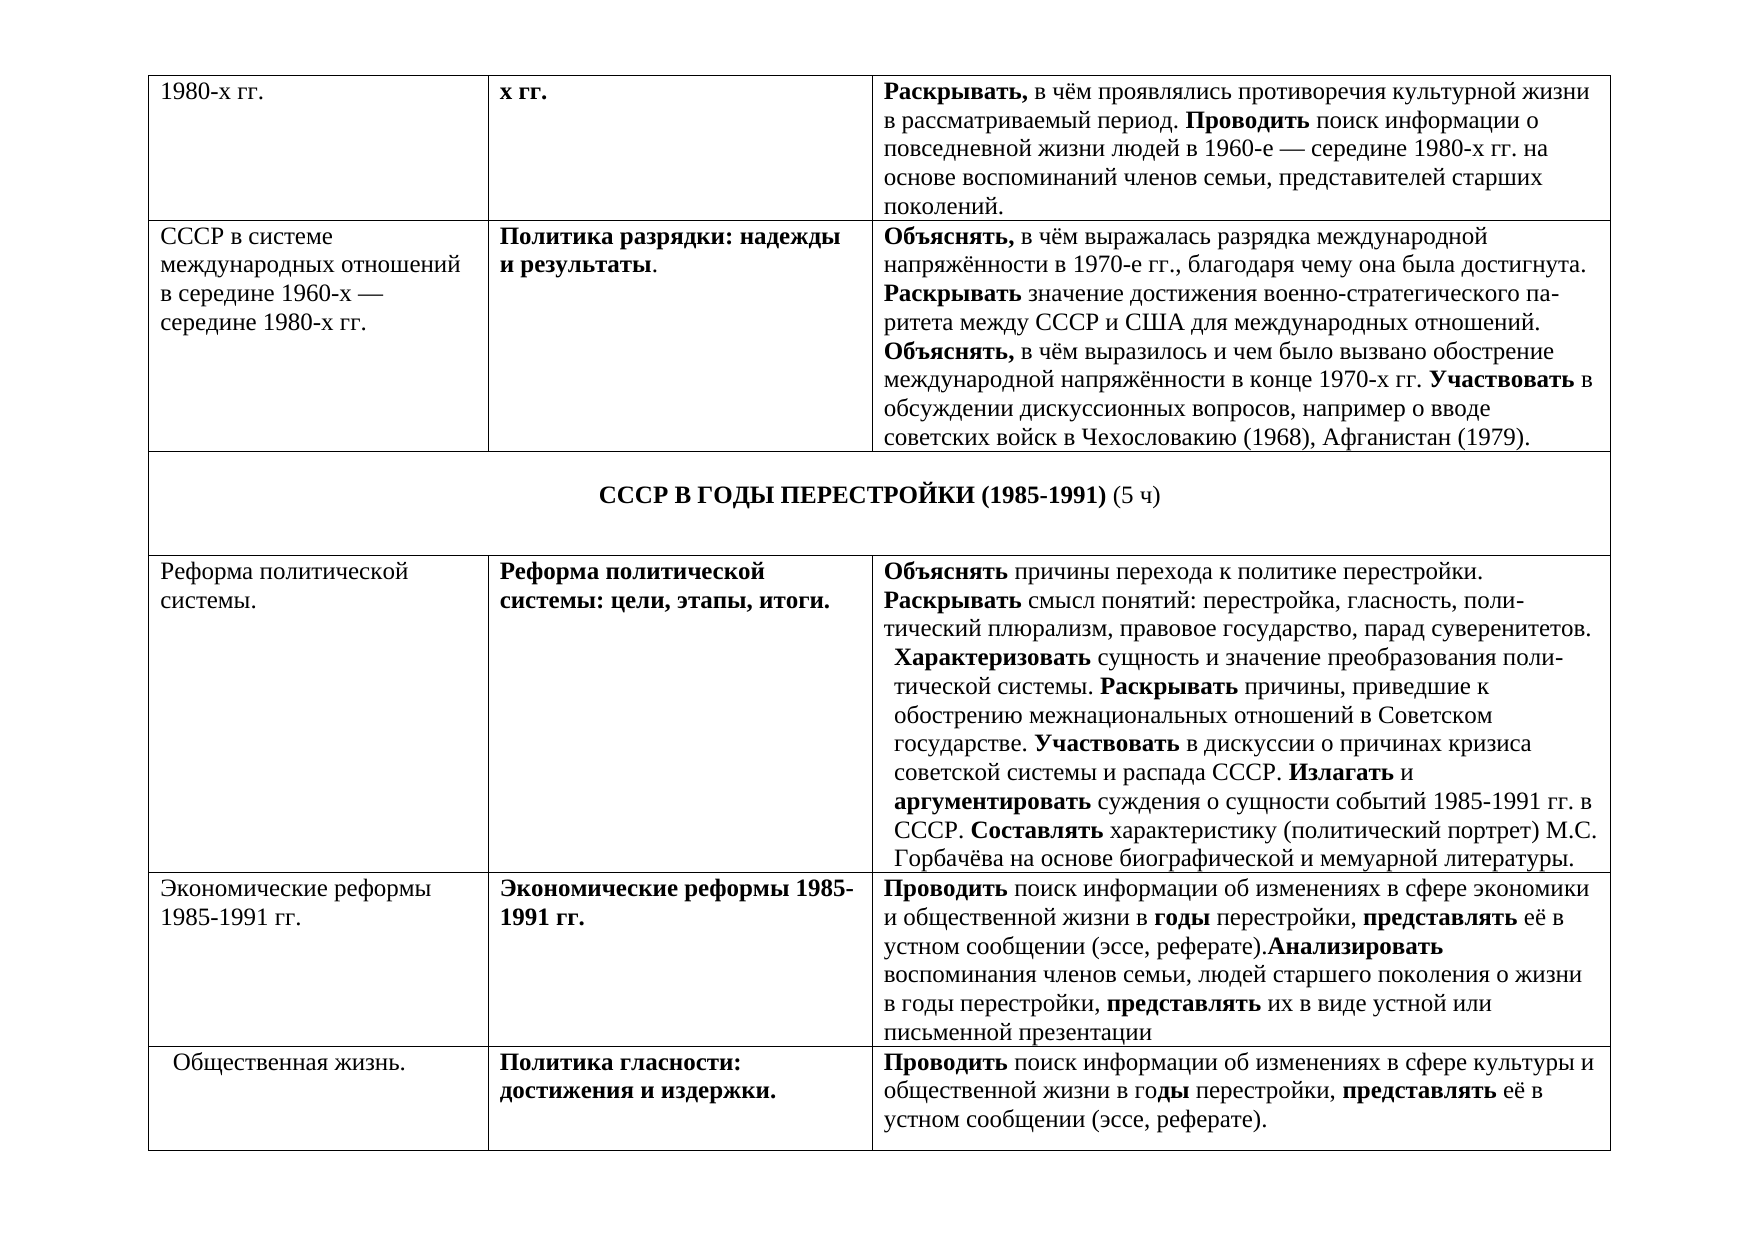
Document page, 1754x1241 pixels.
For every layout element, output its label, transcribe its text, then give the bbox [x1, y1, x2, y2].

table_cell Общественная жизнь. [149, 1047, 488, 1150]
table_cell Реформа политической системы: цели, этапы, итоги. [489, 556, 872, 872]
table_cell Политика разрядки: надежды и результаты. [489, 221, 872, 451]
table_cell СССР В ГОДЫ ПЕРЕСТРОЙКИ (1985-1991) (5 ч) [149, 452, 1610, 555]
table_cell Объяснять причины перехода к политике перестройки. Раскрывать смысл понятий: перестройка, гласность, политический плюрализм, правовое государство, парад суверенитетов. Характеризовать сущность и значение преобразования политической системы. Раскрывать причины, приведшие к обострению межнациональных отношений в Советском государстве. Участвовать в дискуссии о причинах кризиса советской системы и распада СССР. Излагать и аргументировать суждения о сущности событий 1985-1991 гг. в СССР. Составлять характеристику (политический портрет) М.С. Горбачёва на основе биографической и мемуарной литературы. [873, 556, 1610, 872]
table_cell Проводить поиск информации об изменениях в сфере культуры и общественной жизни в годы перестройки, представлять её в устном сообщении (эссе, реферате). [873, 1047, 1610, 1150]
table_cell Объяснять, в чём выражалась разрядка международной напряжённости в 1970-е гг., благодаря чему она была достигнута. Раскрывать значение достижения военно-стратегического паритета между СССР и США для международных отношений. Объяснять, в чём выразилось и чем было вызвано обострение международной напряжённости в конце 1970-х гг. Участвовать в обсуждении дискуссионных вопросов, например о вводе советских войск в Чехословакию (1968), Афганистан (1979). [873, 221, 1610, 451]
table_cell Проводить поиск информации об изменениях в сфере экономики и общественной жизни в годы перестройки, представлять её в устном сообщении (эссе, реферате).Анализировать воспоминания членов семьи, людей старшего поколения о жизни в годы перестройки, представлять их в виде устной или письменной презентации [873, 873, 1610, 1046]
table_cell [873, 76, 1610, 220]
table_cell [489, 76, 872, 220]
table_cell СССР в системе международных отношений в середине 1960-х — середине 1980-х гг. [149, 221, 488, 451]
table_cell Экономические реформы 1985-1991 гг. [489, 873, 872, 1046]
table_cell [149, 76, 488, 220]
table_cell Реформа политической системы. [149, 556, 488, 872]
table_cell Политика гласности: достижения и издержки. [489, 1047, 872, 1150]
table_cell Экономические реформы 1985-1991 гг. [149, 873, 488, 1046]
